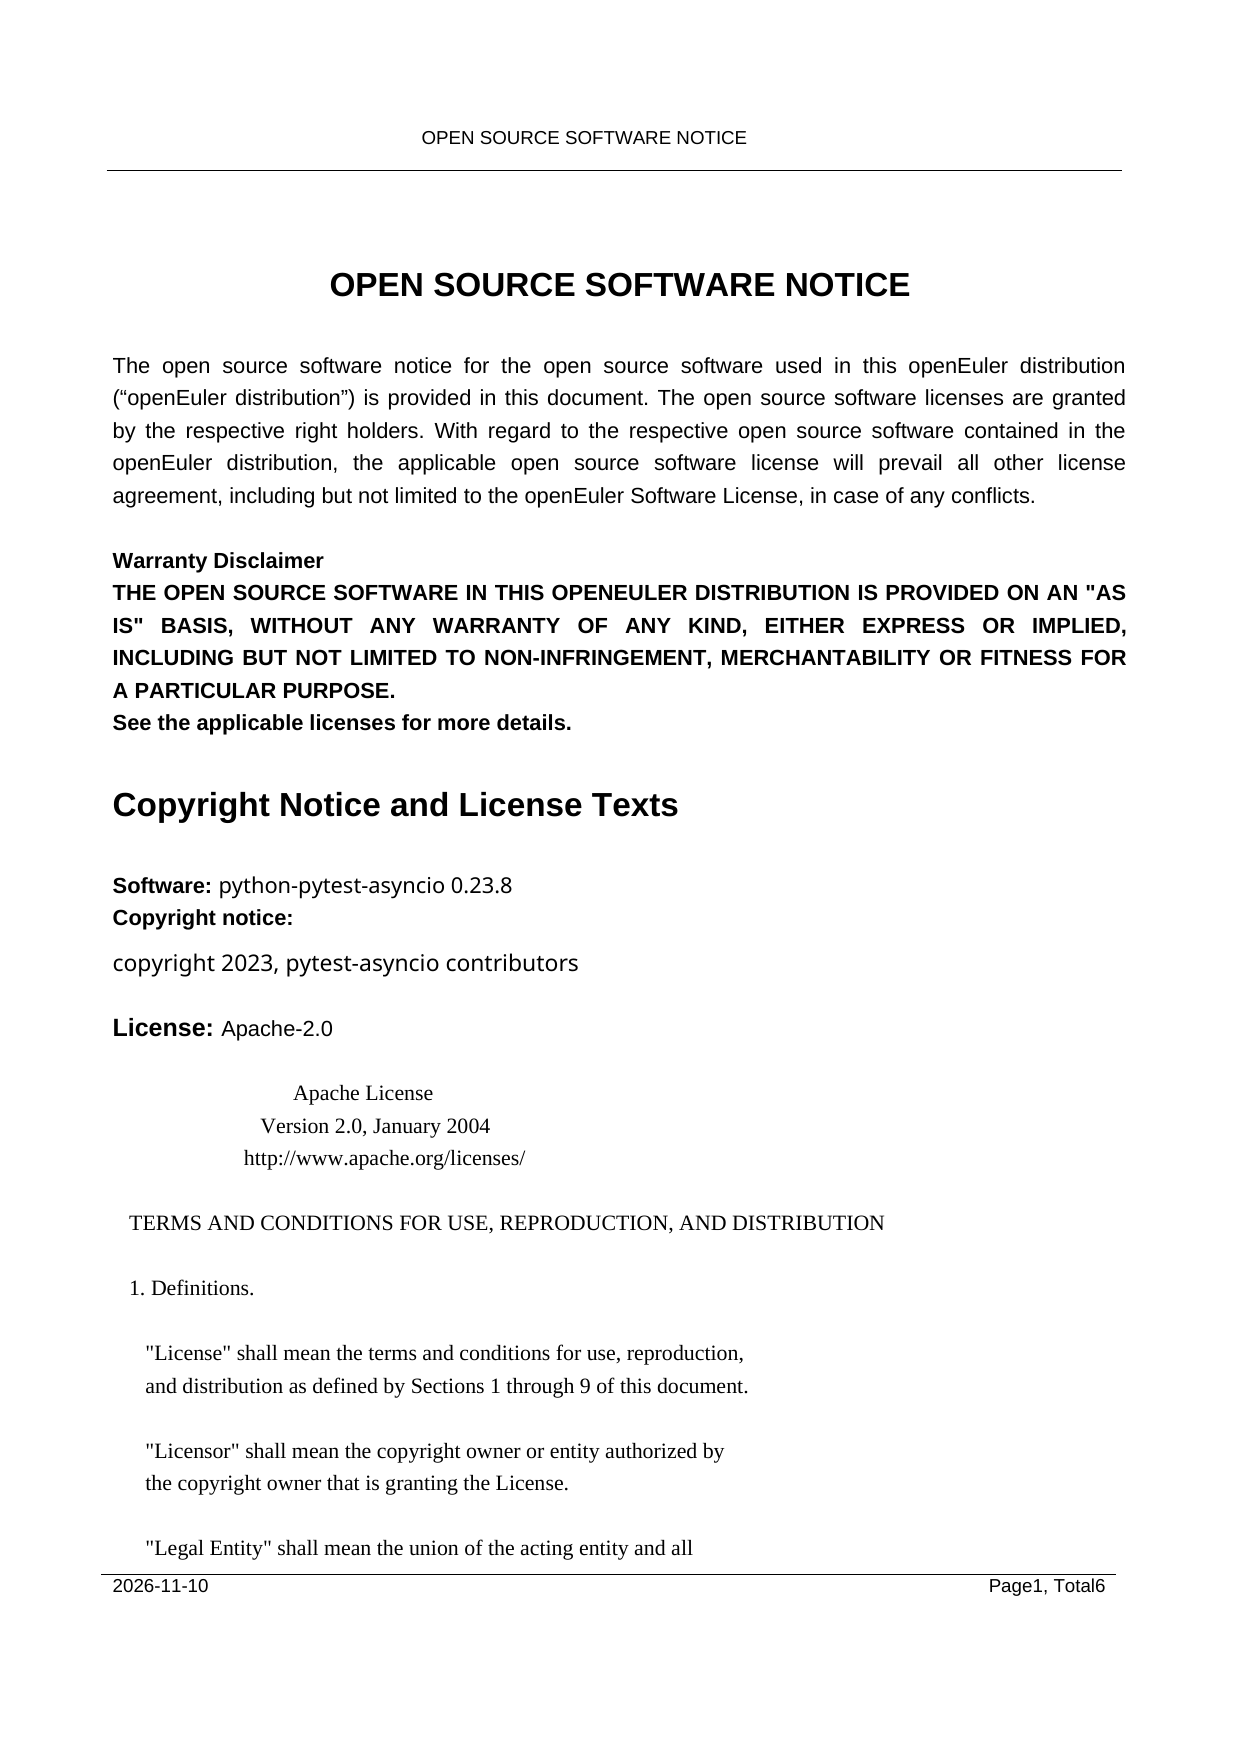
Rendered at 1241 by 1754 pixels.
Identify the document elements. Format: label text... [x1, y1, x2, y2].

text The open source software notice for the open source software used in this openEuler distribution (“openEuler distribution”) is provided in this document. The open source software licenses are granted by the respective right holders. With regard to the respective open source software contained in the openEuler distribution, the applicable open source software license will prevail all other license agreement, including but not limited to the openEuler Software License, in case of any conflicts. [112, 349, 1128, 511]
text Copyright notice: [112, 901, 1128, 934]
text OPEN SOURCE SOFTWARE NOTICE [112, 251, 1128, 316]
text Copyright Notice and License Texts [112, 771, 1128, 836]
text License: Apache-2.0 [112, 1012, 1128, 1044]
title Software: python-pytest-asyncio 0.23.8 [112, 869, 1128, 901]
text Warranty Disclaimer [112, 544, 1128, 576]
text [112, 1044, 1128, 1564]
text copyright 2023, pytest-asyncio contributors [112, 947, 1128, 1012]
text THE OPEN SOURCE SOFTWARE IN THIS OPENEULER DISTRIBUTION IS PROVIDED ON AN "AS IS" BASIS, WITHOUT ANY WARRANTY OF ANY KIND, EITHER EXPRESS OR IMPLIED, INCLUDING BUT NOT LIMITED TO NON-INFRINGEMENT, MERCHANTABILITY OR FITNESS FOR A PARTICULAR PURPOSE. See the applicable licenses for more details. [112, 576, 1128, 739]
